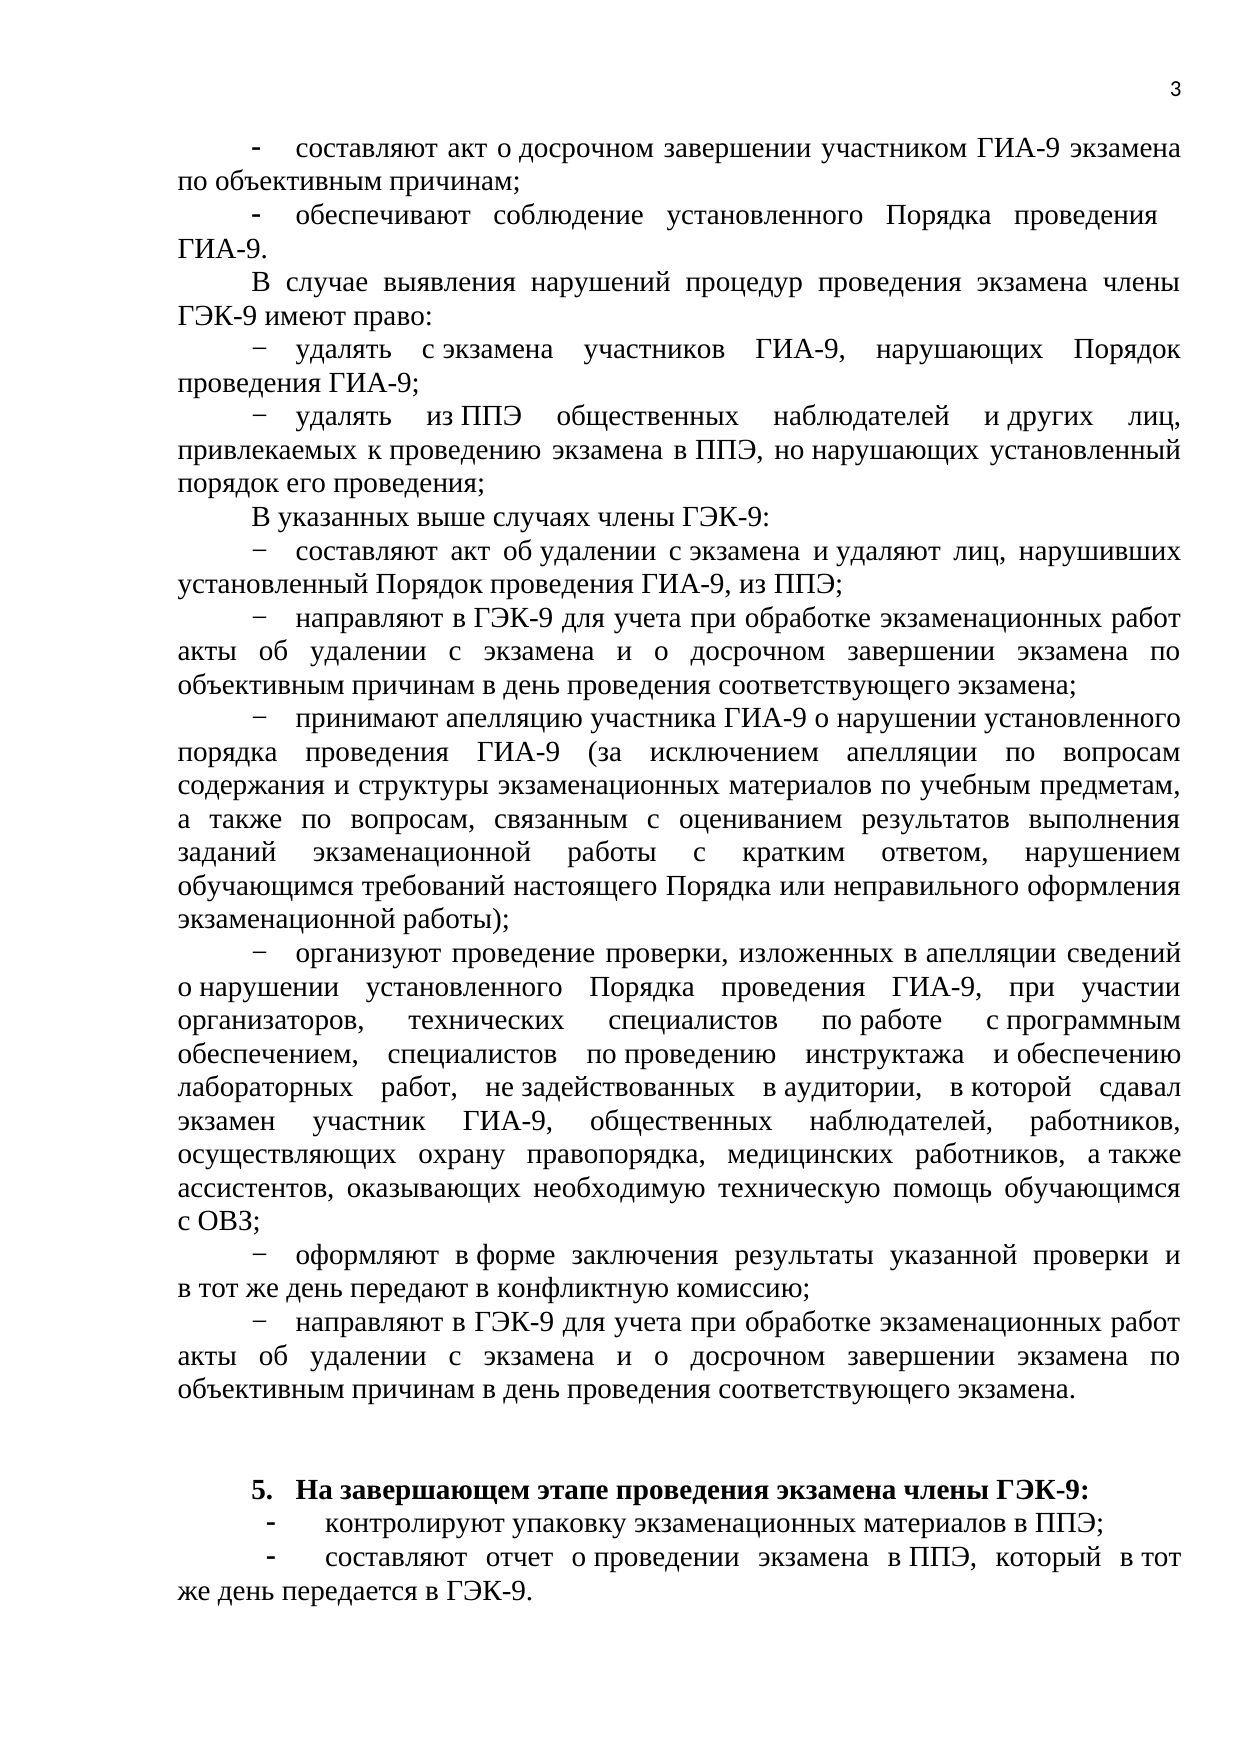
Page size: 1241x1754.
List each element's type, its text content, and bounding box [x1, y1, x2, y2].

list направляют в ГЭК-9 для учета при обработке экзаменационных работ акты об удалении с экзамена и о досрочном завершении экзамена по объективным причинам в день проведения соответствующего экзамена; [177, 600, 1181, 700]
text В случае выявления нарушений процедур проведения экзамена члены ГЭК-9 имеют право: [177, 264, 1181, 331]
list На завершающем этапе проведения экзамена члены ГЭК-9: [177, 1472, 1181, 1505]
list составляют акт о досрочном завершении участником ГИА-9 экзамена по объективным причинам; [177, 130, 1181, 197]
list составляют отчет о проведении экзамена в ППЭ, который в тот же день передается в ГЭК-9. [177, 1539, 1181, 1606]
list оформляют в форме заключения результаты указанной проверки и в тот же день передают в конфликтную комиссию; [177, 1237, 1181, 1304]
list организуют проведение проверки, изложенных в апелляции сведений о нарушении установленного Порядка проведения ГИА-9, при участии организаторов, технических специалистов по работе с программным обеспечением, специалистов по проведению инструктажа и обеспечению лабораторных работ, не задействованных в аудитории, в которой сдавал экзамен участник ГИА-9, общественных наблюдателей, работников, осуществляющих охрану правопорядка, медицинских работников, а также ассистентов, оказывающих необходимую техническую помощь обучающимся с ОВЗ; [177, 935, 1181, 1237]
list обеспечивают соблюдение установленного Порядка проведения ГИА-9. [177, 197, 1181, 264]
list направляют в ГЭК-9 для учета при обработке экзаменационных работ акты об удалении с экзамена и о досрочном завершении экзамена по объективным причинам в день проведения соответствующего экзамена. [177, 1304, 1181, 1405]
list принимают апелляцию участника ГИА-9 о нарушении установленного порядка проведения ГИА-9 (за исключением апелляции по вопросам содержания и структуры экзаменационных материалов по учебным предметам, а также по вопросам, связанным с оцениванием результатов выполнения заданий экзаменационной работы с кратким ответом, нарушением обучающимся требований настоящего Порядка или неправильного оформления экзаменационной работы); [177, 700, 1181, 935]
list удалять из ППЭ общественных наблюдателей и других лиц, привлекаемых к проведению экзамена в ППЭ, но нарушающих установленный порядок его проведения; [177, 398, 1181, 499]
list удалять с экзамена участников ГИА-9, нарушающих Порядок проведения ГИА-9; [177, 331, 1181, 398]
text В указанных выше случаях члены ГЭК-9: [177, 499, 1181, 533]
list контролируют упаковку экзаменационных материалов в ППЭ; [177, 1505, 1181, 1539]
list составляют акт об удалении с экзамена и удаляют лиц, нарушивших установленный Порядок проведения ГИА-9, из ППЭ; [177, 533, 1181, 600]
